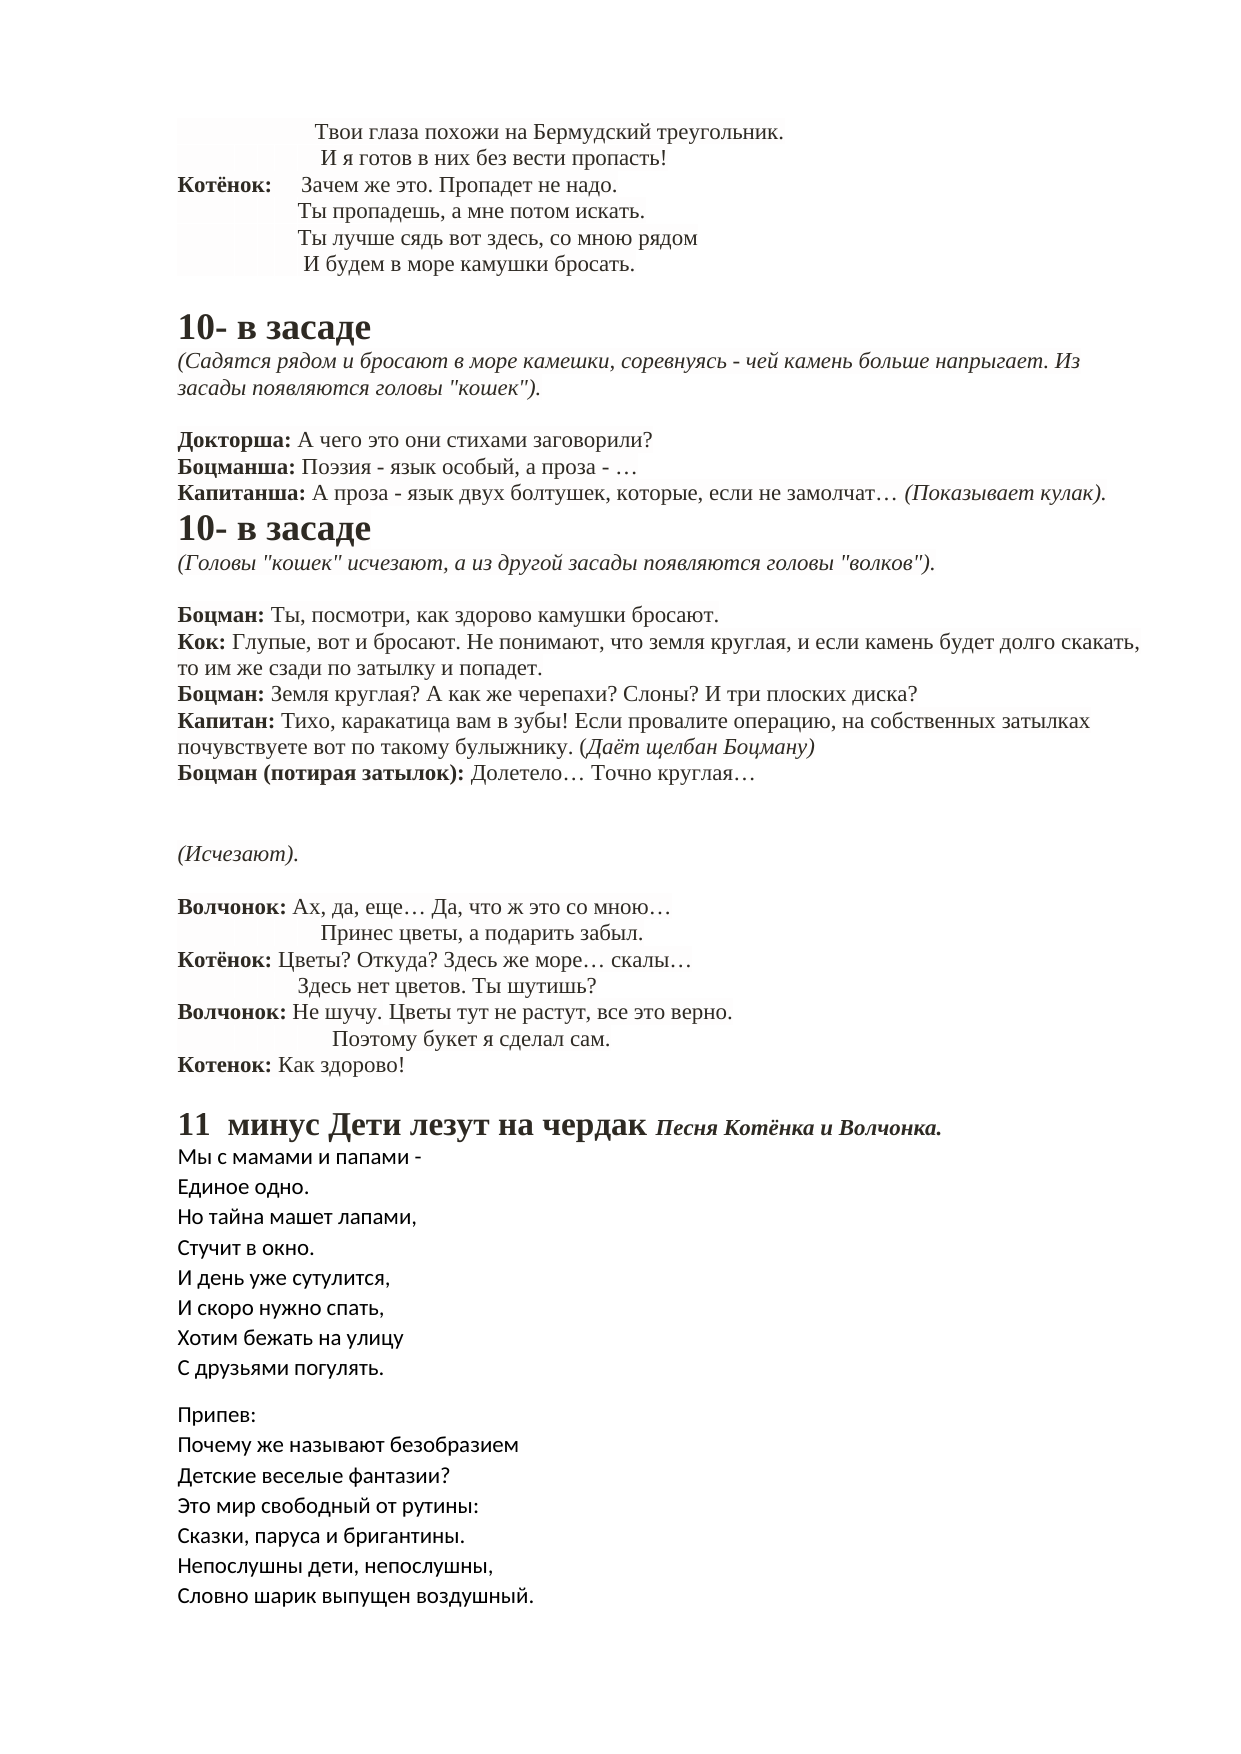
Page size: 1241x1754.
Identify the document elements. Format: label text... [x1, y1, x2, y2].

text 10- в засаде (Головы "кошек" исчезают, а из другой засады появляются головы "волков"). Боцман: Ты, посмотри, как здорово камушки бросают. Кок: Глупые, вот и бросают. Не понимают, что земля круглая, и если камень будет долго скакать, то им же сзади по затылку и попадет. [177, 506, 1152, 680]
text Боцман: Земля круглая? А как же черепахи? Слоны? И три плоских диска? Капитан: Тихо, каракатица вам в зубы! Если провалите операцию, на собственных затылках почувствуете вот по такому булыжнику. (Даёт щелбан Боцману) [815, 680, 1152, 759]
text 10- в засаде (Садятся рядом и бросают в море камешки, соревнуясь - чей камень больше напрыгает. Из засады появляются головы "кошек"). Докторша: А чего это они стихами заговорили? Боцманша: Поэзия - язык особый, а проза - … Капитанша: А проза - язык двух болтушек, которые, если не замолчат… (Показывает кулак). [177, 304, 1152, 506]
text Мы с мамами и папами - Единое одно. Но тайна машет лапами, Стучит в окно. И день уже сутулится, И скоро нужно спать, Хотим бежать на улицу С друзьями погулять. [177, 1142, 1152, 1382]
text Твои глаза похожи на Бермудский треугольник. И я готов в них без вести пропасть! Котёнок: Зачем же это. Пропадет не надо. Ты пропадешь, а мне потом искать. Ты лучше сядь вот здесь, со мною рядом И будем в море камушки бросать. [177, 118, 1152, 304]
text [177, 1400, 1152, 1610]
text Боцман (потирая затылок): Долетело… Точно круглая… [177, 759, 1152, 840]
text 11 минус Дети лезут на чердак Песня Котёнка и Волчонка. [177, 1104, 1152, 1142]
text (Исчезают). Волчонок: Ах, да, еще… Да, что ж это со мною… Принес цветы, а подарить забыл. Котёнок: Цветы? Откуда? Здесь же море… скалы… Здесь нет цветов. Ты шутишь? Волчонок: Не шучу. Цветы тут не растут, все это верно. Поэтому букет я сделал сам. Котенок: Как здорово! [177, 840, 1152, 1077]
